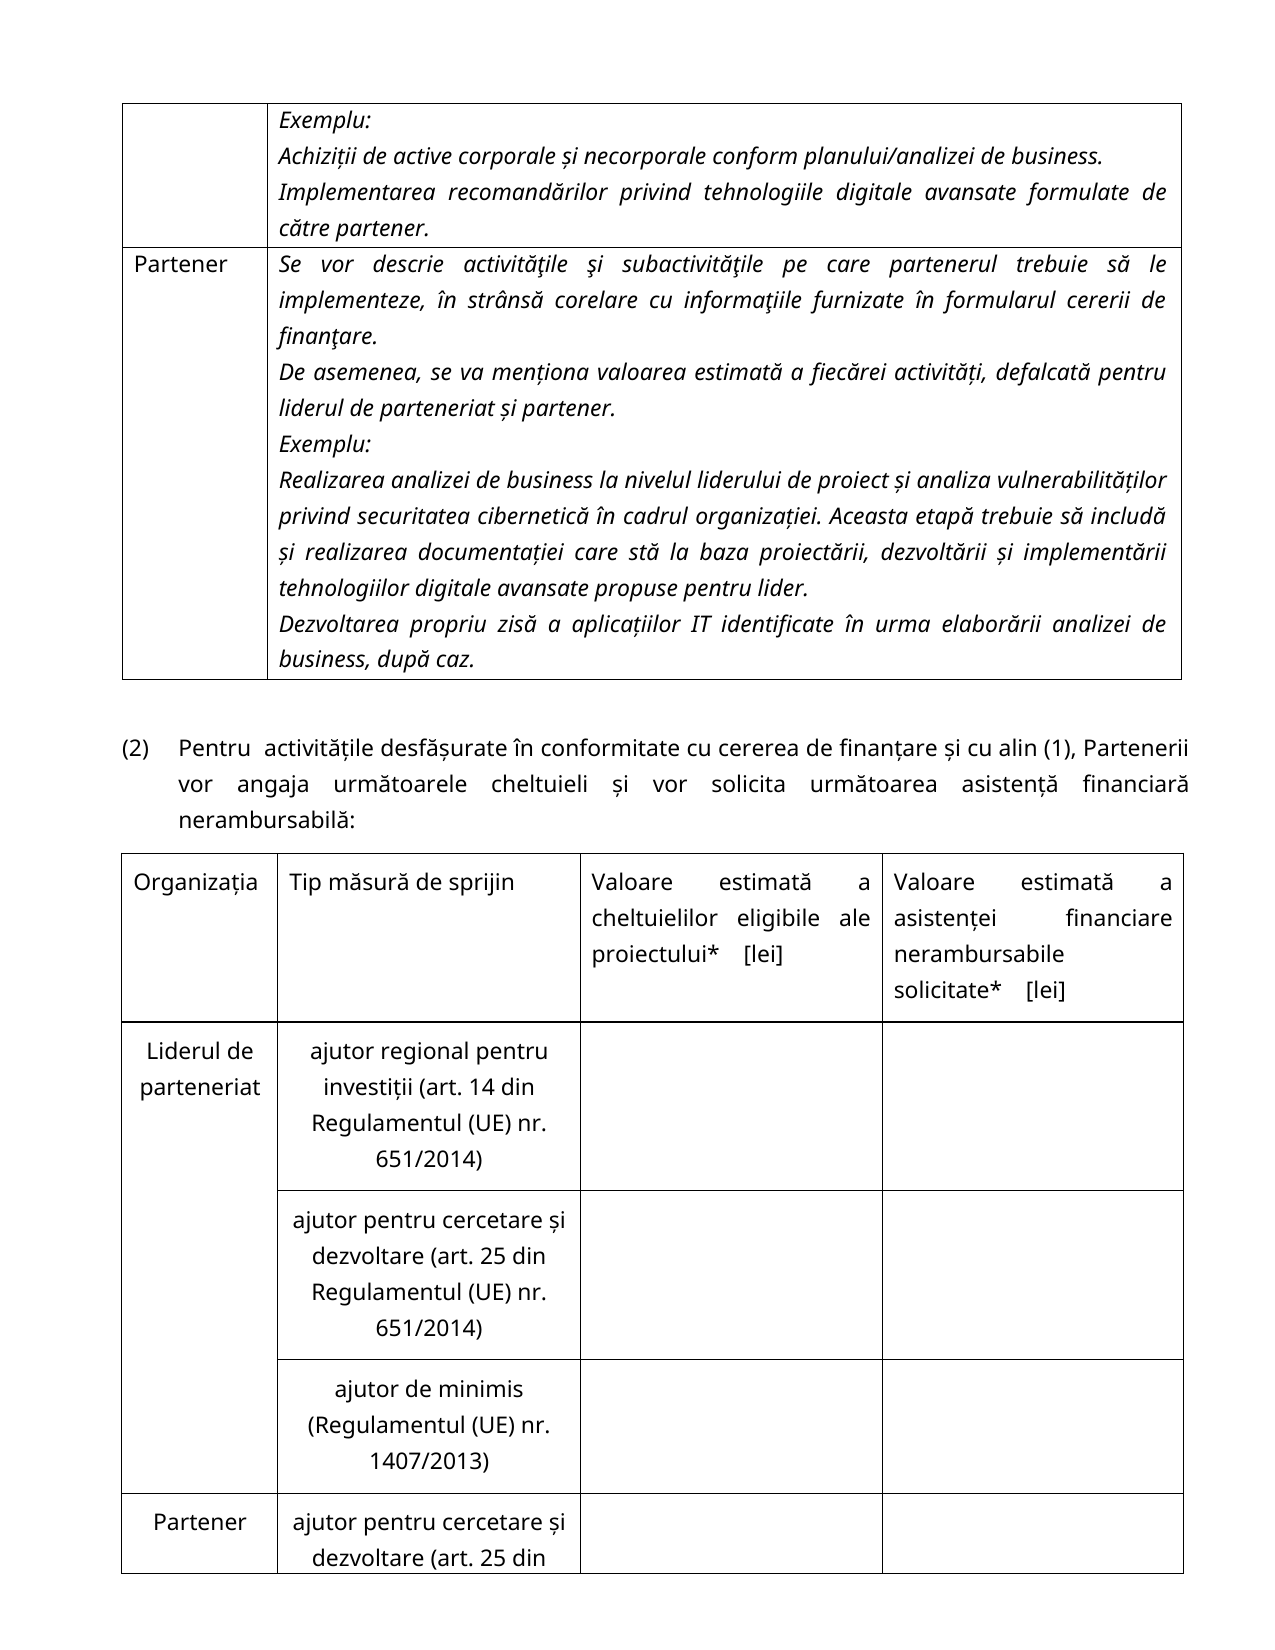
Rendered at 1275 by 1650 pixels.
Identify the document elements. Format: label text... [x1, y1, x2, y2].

table_cell ajutor de minimis (Regulamentul (UE) nr. 1407/2013) [278, 1360, 580, 1492]
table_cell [268, 104, 1181, 247]
table_cell [883, 1191, 1183, 1359]
table_cell Liderul de parteneriat [122, 1023, 277, 1492]
table_cell [883, 1494, 1183, 1573]
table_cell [278, 1494, 580, 1573]
table_cell [883, 1023, 1183, 1190]
table_cell [883, 1360, 1183, 1492]
list Pentru activităţile desfăşurate în conformitate cu cererea de finanțare și cu alin (1), Partenerii vor angaja următoarele cheltuieli și vor solicita următoarea asistență financiară nerambursabilă: [122, 732, 1191, 835]
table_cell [123, 104, 267, 247]
table_cell [581, 1360, 882, 1492]
table_cell Se vor descrie activităţile şi subactivităţile pe care partenerul trebuie să le implementeze, în strânsă corelare cu informaţiile furnizate în formularul cererii de finanţare. De asemenea, se va menționa valoarea estimată a fiecărei activități, defalcată pentru liderul de parteneriat și partener. Exemplu: Realizarea analizei de business la nivelul liderului de proiect și analiza vulnerabilităților privind securitatea cibernetică în cadrul organizației. Aceasta etapă trebuie să includă și realizarea documentației care stă la baza proiectării, dezvoltării și implementării tehnologiilor digitale avansate propuse pentru lider. Dezvoltarea propriu zisă a aplicațiilor IT identificate în urma elaborării analizei de business, după caz. [268, 248, 1181, 678]
table_cell [581, 1494, 882, 1573]
table_cell [581, 1191, 882, 1359]
table_cell Partener [122, 1494, 277, 1573]
table_header Tip măsură de sprijin [278, 854, 580, 1021]
table_header Organizaţia [122, 854, 277, 1021]
table_header Valoare estimată a asistenței financiare nerambursabile solicitate* [lei] [883, 854, 1183, 1021]
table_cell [278, 1191, 580, 1359]
table_cell ajutor regional pentru investiții (art. 14 din Regulamentul (UE) nr. 651/2014) [278, 1023, 580, 1190]
table_cell Partener [123, 248, 267, 678]
table_header Valoare estimată a cheltuielilor eligibile ale proiectului* [lei] [581, 854, 882, 1021]
table_cell [581, 1023, 882, 1190]
